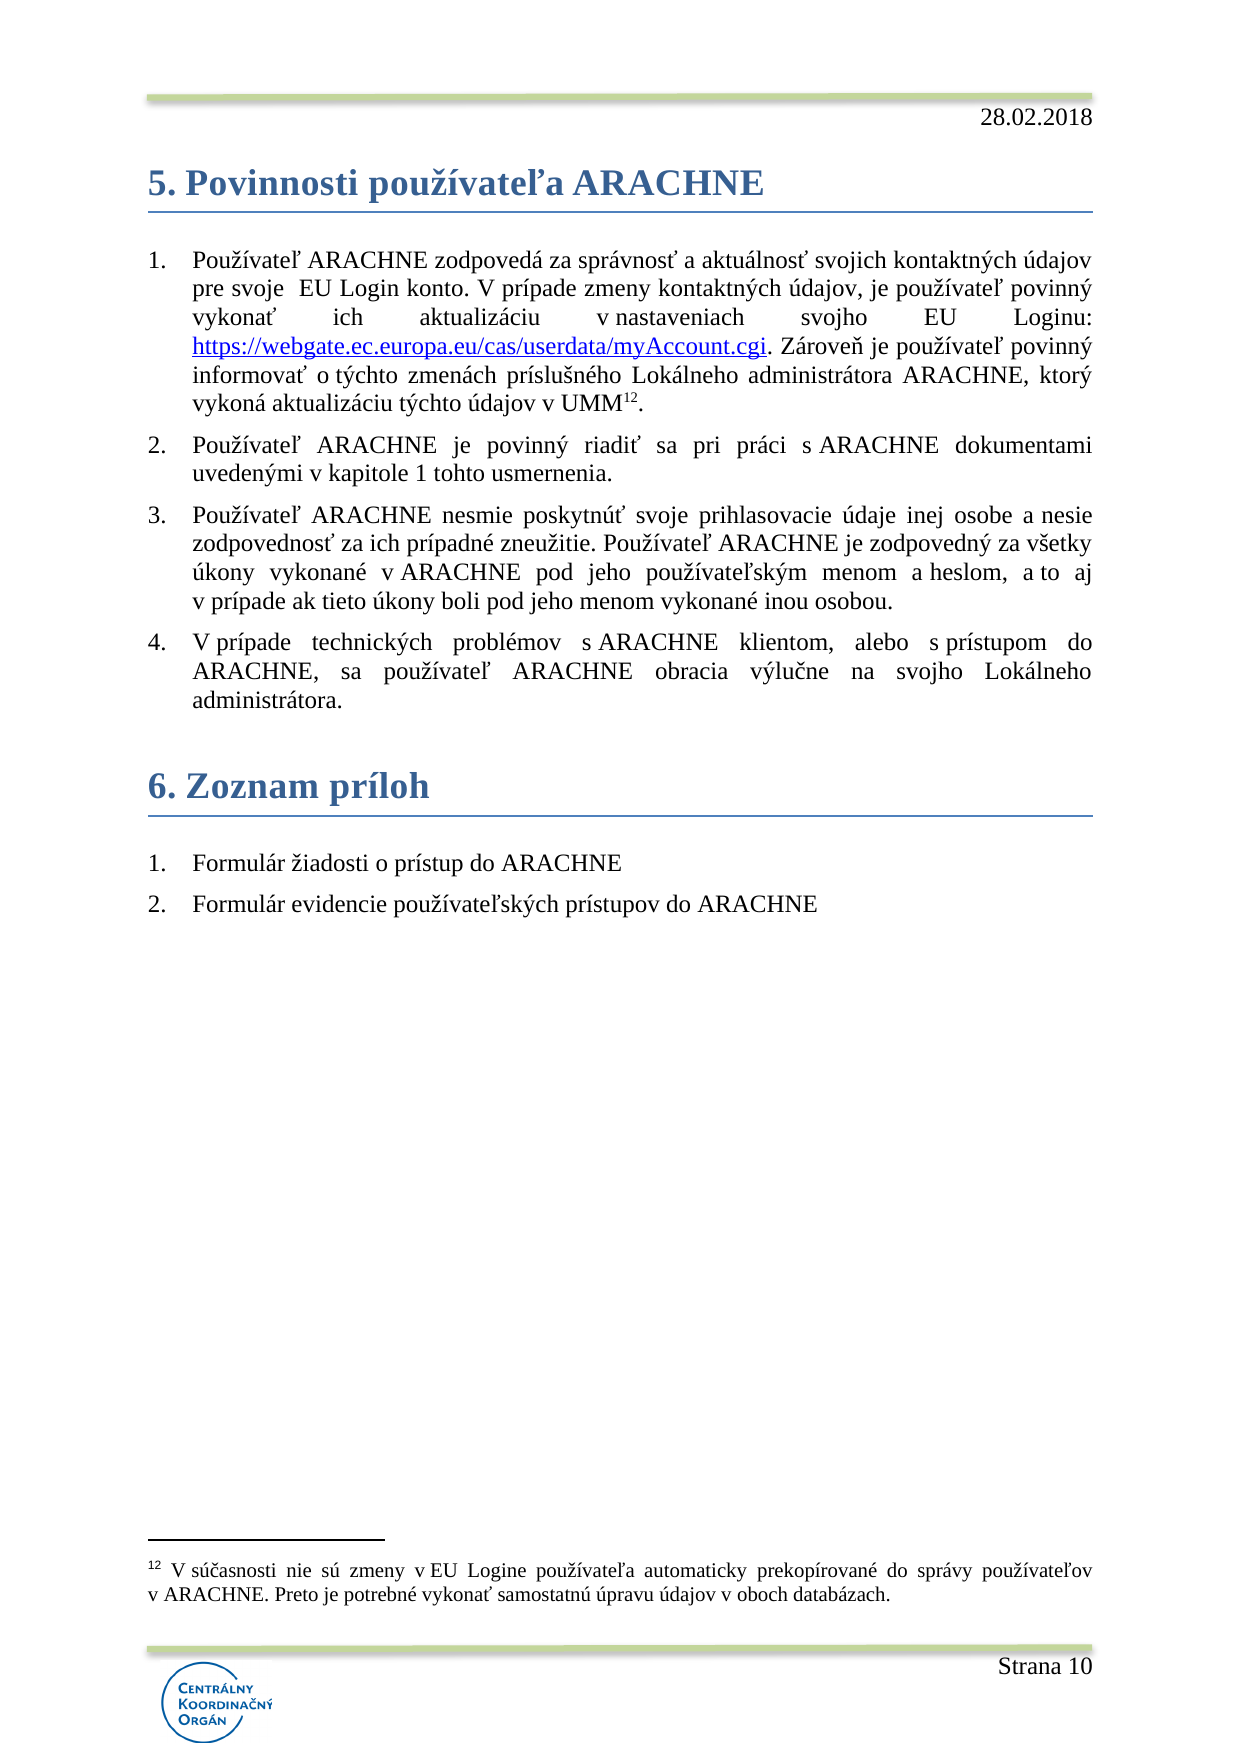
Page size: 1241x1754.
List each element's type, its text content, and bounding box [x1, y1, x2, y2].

list Používateľ ARACHNE je povinný riadiť sa pri práci s ARACHNE dokumentami uvedenými v kapitole 1 tohto usmernenia. [148, 430, 1093, 487]
list Používateľ ARACHNE nesmie poskytnúť svoje prihlasovacie údaje inej osobe a nesie zodpovednosť za ich prípadné zneužitie. Používateľ ARACHNE je zodpovedný za všetky úkony vykonané v ARACHNE pod jeho používateľským menom a heslom, a to aj v prípade ak tieto úkony boli pod jeho menom vykonané inou osobou. [148, 500, 1093, 615]
text Povinnosti používateľa ARACHNE [148, 160, 1093, 211]
list Používateľ ARACHNE zodpovedá za správnosť a aktuálnosť svojich kontaktných údajov pre svoje EU Login konto. V prípade zmeny kontaktných údajov, je používateľ povinný vykonať ich aktualizáciu v nastaveniach svojho EU Loginu: https://webgate.ec.europa.eu/cas/userdata/myAccount.cgi. Zároveň je používateľ povinný informovať o týchto zmenách príslušného Lokálneho administrátora ARACHNE, ktorý vykoná aktualizáciu týchto údajov v UMM. [148, 245, 1093, 417]
text Zoznam príloh [148, 763, 1093, 815]
list Formulár žiadosti o prístup do ARACHNE [148, 848, 1093, 877]
list Formulár evidencie používateľských prístupov do ARACHNE [148, 889, 1093, 918]
picture [159, 1660, 272, 1742]
list V prípade technických problémov s ARACHNE klientom, alebo s prístupom do ARACHNE, sa používateľ ARACHNE obracia výlučne na svojho Lokálneho administrátora. [148, 627, 1093, 713]
